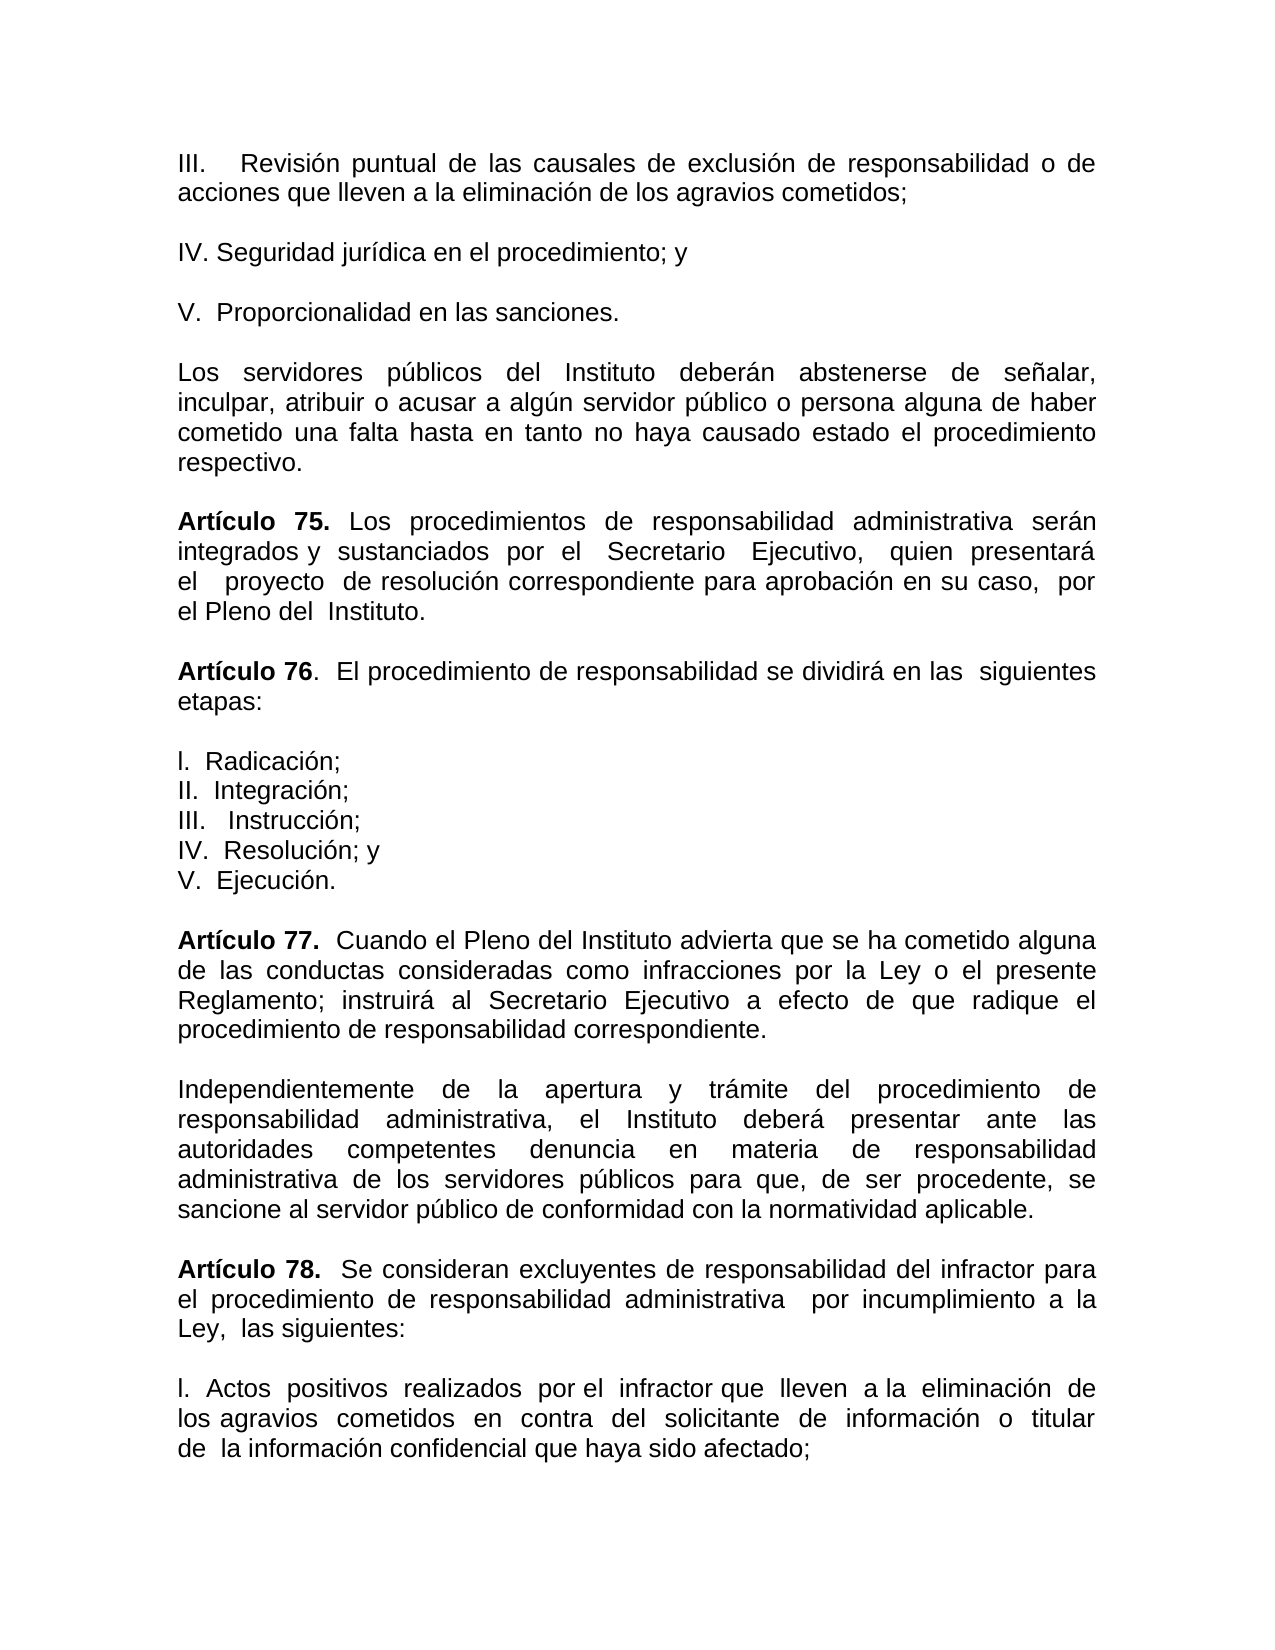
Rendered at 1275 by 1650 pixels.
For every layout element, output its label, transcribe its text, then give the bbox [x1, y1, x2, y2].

text V. Proporcionalidad en las sanciones. [177, 297, 1098, 327]
text l. Actos positivos realizados por el infractor que lleven a la eliminación de los agravios cometidos en contra del solicitante de información o titular de la información confidencial que haya sido afectado; [177, 1373, 1098, 1463]
text III. Instrucción; [177, 805, 1098, 835]
text Los servidores públicos del Instituto deberán abstenerse de señalar, inculpar, atribuir o acusar a algún servidor público o persona alguna de haber cometido una falta hasta en tanto no haya causado estado el procedimiento respectivo. [177, 357, 1098, 476]
text Artículo 78. Se consideran excluyentes de responsabilidad del infractor para el procedimiento de responsabilidad administrativa por incumplimiento a la Ley, las siguientes: [177, 1254, 1098, 1343]
text II. Integración; [177, 775, 1098, 805]
text Artículo 77. Cuando el Pleno del Instituto advierta que se ha cometido alguna de las conductas consideradas como infracciones por la Ley o el presente Reglamento; instruirá al Secretario Ejecutivo a efecto de que radique el procedimiento de responsabilidad correspondiente. [177, 925, 1098, 1044]
text Independientemente de la apertura y trámite del procedimiento de responsabilidad administrativa, el Instituto deberá presentar ante las autoridades competentes denuncia en materia de responsabilidad administrativa de los servidores públicos para que, de ser procedente, se sancione al servidor público de conformidad con la normatividad aplicable. [177, 1074, 1098, 1224]
text V. Ejecución. [177, 865, 1098, 895]
text IV. Resolución; y [177, 835, 1098, 865]
text IV. Seguridad jurídica en el procedimiento; y [177, 237, 1098, 267]
text Artículo 76. El procedimiento de responsabilidad se dividirá en las siguientes etapas: [177, 656, 1098, 716]
text Artículo 75. Los procedimientos de responsabilidad administrativa serán integrados y sustanciados por el Secretario Ejecutivo, quien presentará el proyecto de resolución correspondiente para aprobación en su caso, por el Pleno del Instituto. [177, 506, 1098, 626]
text l. Radicación; [177, 746, 1098, 775]
text III. Revisión puntual de las causales de exclusión de responsabilidad o de acciones que lleven a la eliminación de los agravios cometidos; [177, 148, 1098, 207]
